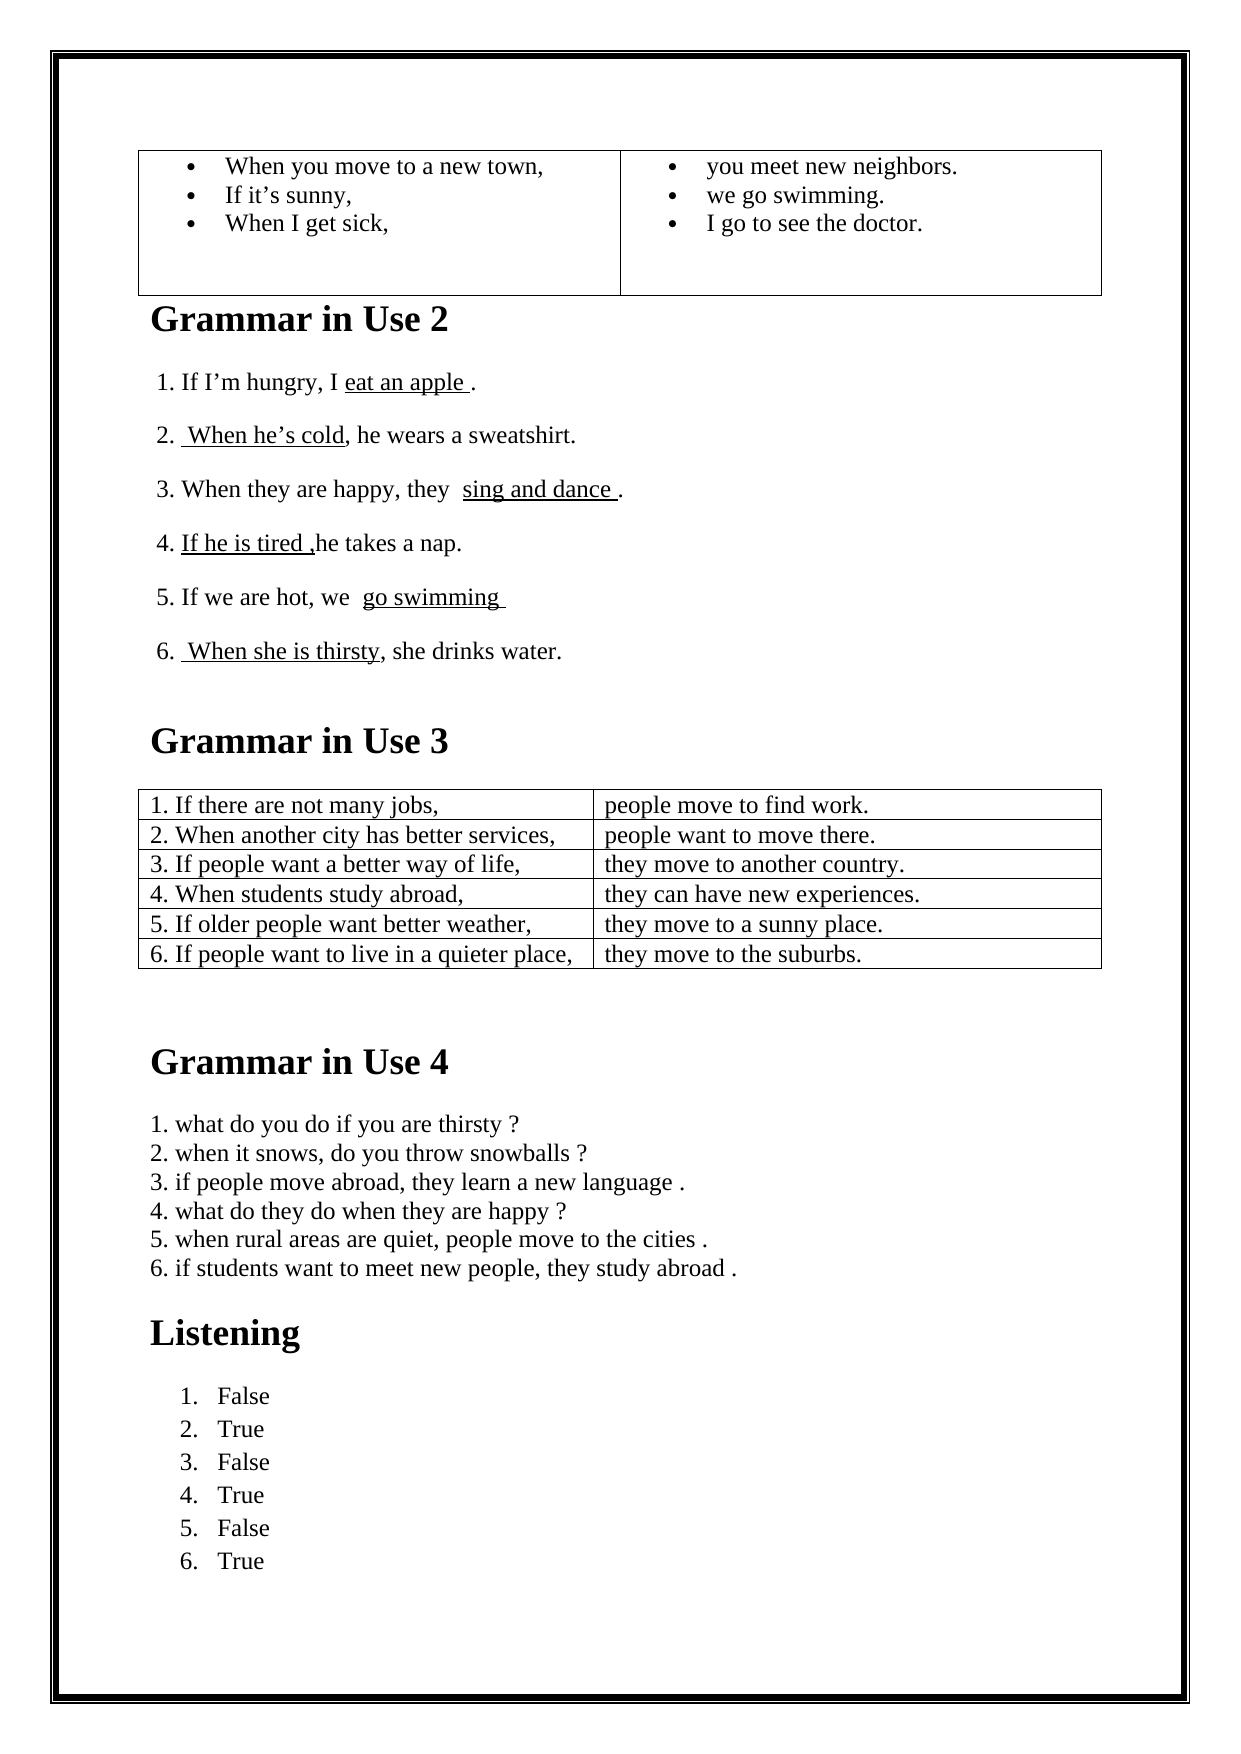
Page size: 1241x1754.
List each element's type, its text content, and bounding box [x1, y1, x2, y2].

text Grammar in Use 3 [150, 718, 1090, 762]
table_header 1. If there are not many jobs, [139, 790, 593, 819]
text 3. When they are happy, they sing and dance . [150, 474, 1090, 503]
table_cell they can have new experiences. [594, 879, 1101, 908]
text 5. when rural areas are quiet, people move to the cities . [150, 1224, 1090, 1253]
list True [179, 1480, 1090, 1509]
table_cell 4. When students study abroad, [139, 879, 593, 908]
list False [179, 1447, 1090, 1476]
text 2. when it snows, do you throw snowballs ? [150, 1138, 1090, 1167]
list False [179, 1381, 1090, 1410]
text Grammar in Use 4 [150, 1039, 1090, 1082]
list True [179, 1414, 1090, 1443]
list True [179, 1546, 1090, 1575]
list False [179, 1513, 1090, 1542]
table_cell they move to another country. [594, 850, 1101, 878]
text 1. If I’m hungry, I eat an apple . [150, 367, 1090, 395]
table_header people move to find work. [594, 790, 1101, 819]
table_cell 3. If people want a better way of life, [139, 850, 593, 878]
table_cell they move to a sunny place. [594, 909, 1101, 938]
text 1. what do you do if you are thirsty ? [150, 1109, 1090, 1138]
text 5. If we are hot, we go swimming [150, 582, 1090, 611]
text 6. if students want to meet new people, they study abroad . [150, 1253, 1090, 1282]
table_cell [139, 151, 620, 295]
text 4. If he is tired ,he takes a nap. [150, 528, 1090, 557]
table_cell 5. If older people want better weather, [139, 909, 593, 938]
table_cell people want to move there. [594, 820, 1101, 848]
text 4. what do they do when they are happy ? [150, 1196, 1090, 1224]
text 2. When he’s cold, he wears a sweatshirt. [150, 421, 1090, 449]
table_cell 2. When another city has better services, [139, 820, 593, 848]
text Grammar in Use 2 [150, 296, 1090, 339]
table_cell 6. If people want to live in a quieter place, [139, 939, 593, 968]
text Listening [150, 1311, 1090, 1354]
text 3. if people move abroad, they learn a new language . [150, 1167, 1090, 1196]
text 6. When she is thirsty, she drinks water. [150, 636, 1090, 665]
table_cell they move to the suburbs. [594, 939, 1101, 968]
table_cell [621, 151, 1101, 295]
